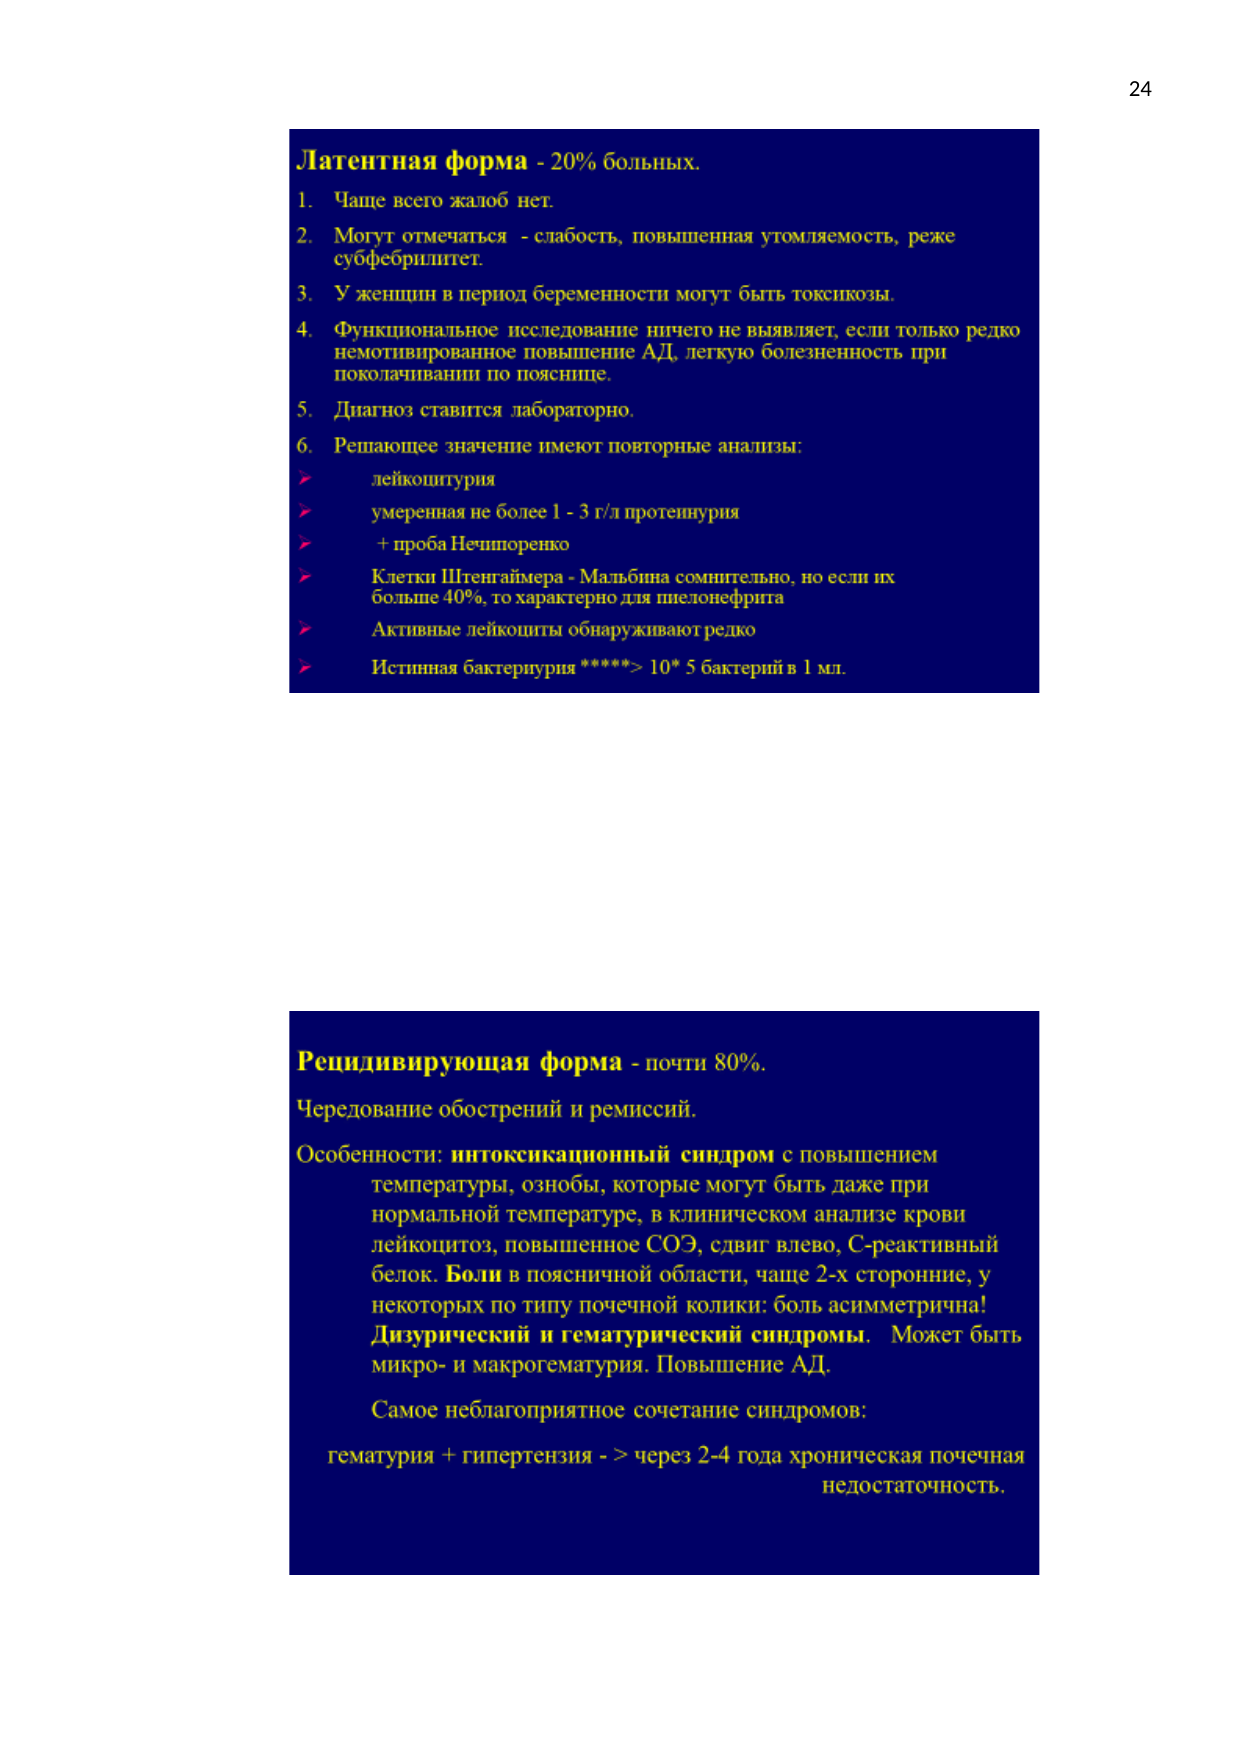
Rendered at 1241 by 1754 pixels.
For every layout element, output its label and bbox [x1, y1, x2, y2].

picture [289, 1011, 1040, 1575]
picture [289, 129, 1040, 693]
